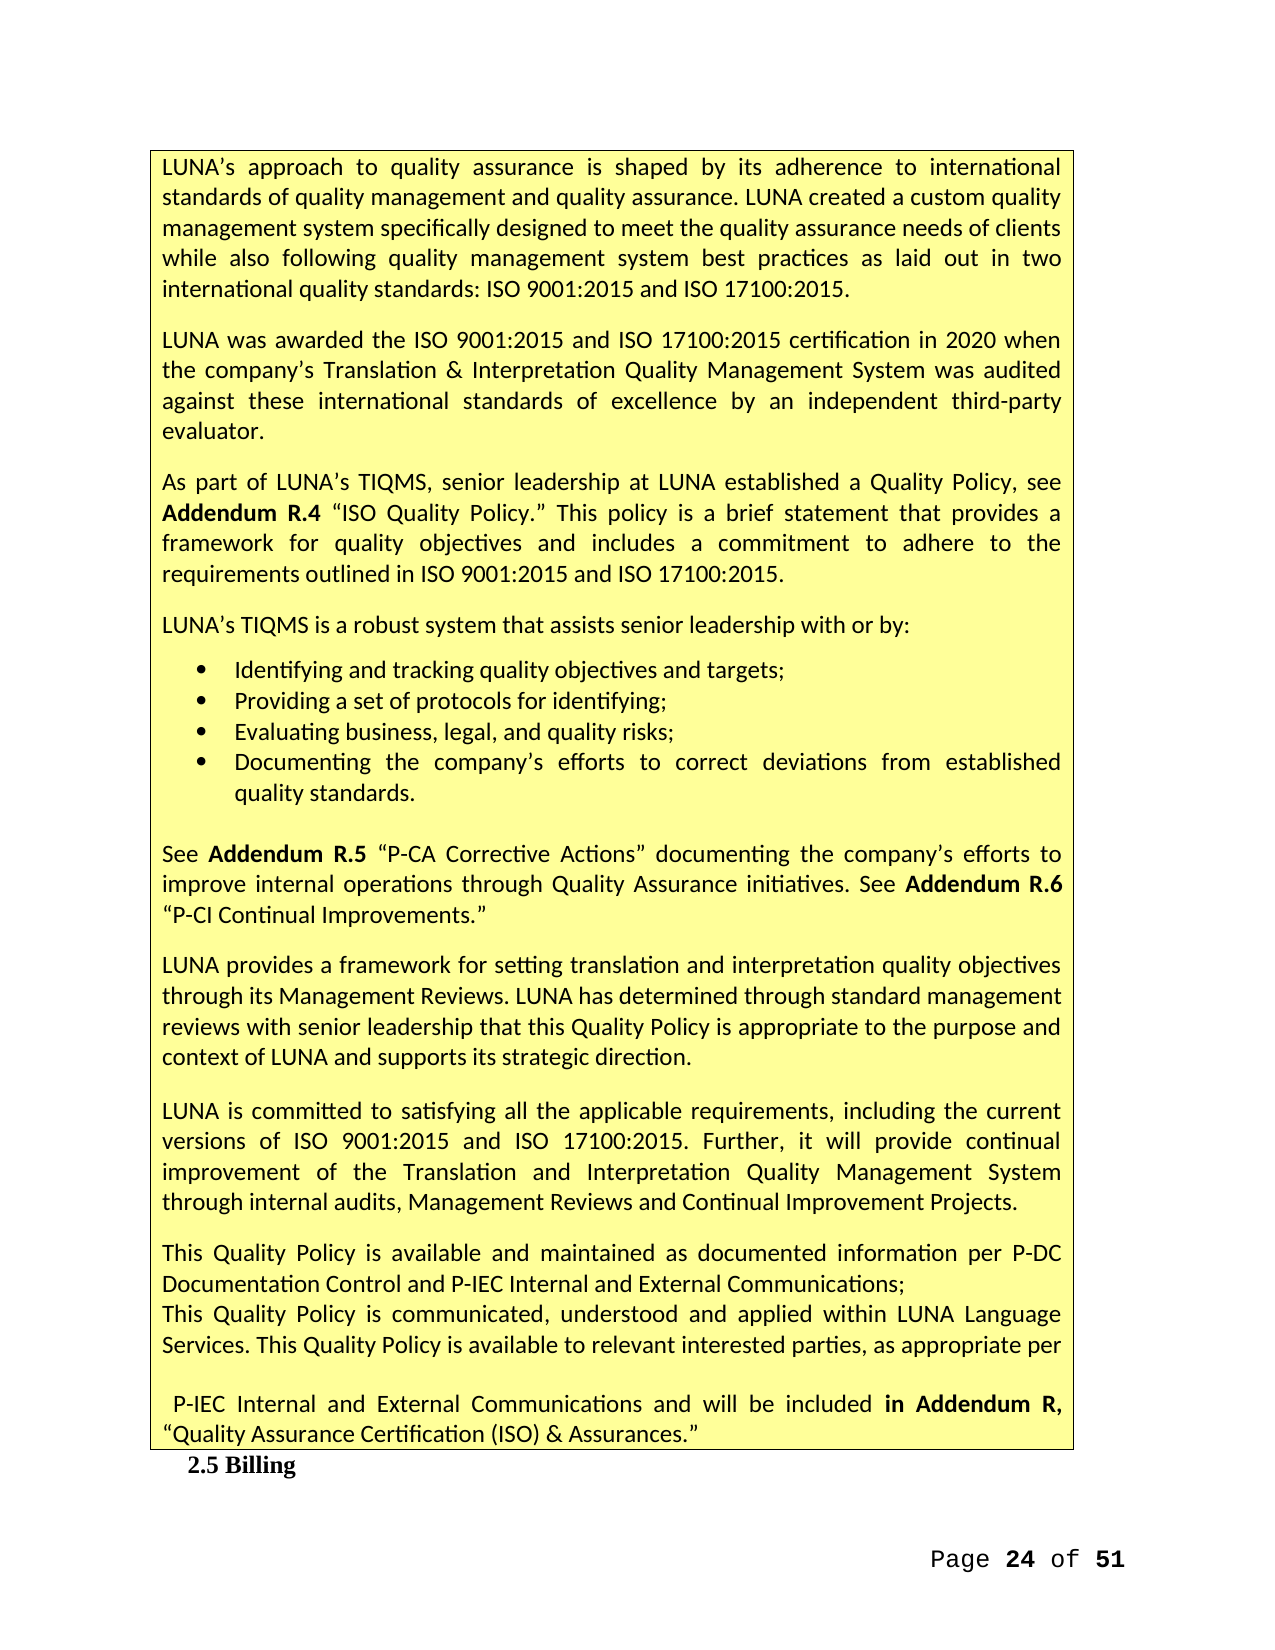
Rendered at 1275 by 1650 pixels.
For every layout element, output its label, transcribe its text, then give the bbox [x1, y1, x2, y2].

list Billing [187, 1450, 1125, 1479]
table_header LUNA’s approach to quality assurance is shaped by its adherence to international standards of quality management and quality assurance. LUNA created a custom quality management system specifically designed to meet the quality assurance needs of clients while also following quality management system best practices as laid out in two international quality standards: ISO 9001:2015 and ISO 17100:2015. LUNA was awarded the ISO 9001:2015 and ISO 17100:2015 certification in 2020 when the company’s Translation & Interpretation Quality Management System was audited against these international standards of excellence by an independent third-party evaluator. As part of LUNA’s TIQMS, senior leadership at LUNA established a Quality Policy, see Addendum R.4 “ISO Quality Policy.” This policy is a brief statement that provides a framework for quality objectives and includes a commitment to adhere to the requirements outlined in ISO 9001:2015 and ISO 17100:2015. LUNA’s TIQMS is a robust system that assists senior leadership with or by: Identifying and tracking quality objectives and targets; Providing a set of protocols for identifying; Evaluating business, legal, and quality risks; Documenting the company’s efforts to correct deviations from established quality standards. See Addendum R.5 “P-CA Corrective Actions” documenting the company’s efforts to improve internal operations through Quality Assurance initiatives. See Addendum R.6 “P-CI Continual Improvements.” LUNA provides a framework for setting translation and interpretation quality objectives through its Management Reviews. LUNA has determined through standard management reviews with senior leadership that this Quality Policy is appropriate to the purpose and context of LUNA and supports its strategic direction. LUNA is committed to satisfying all the applicable requirements, including the current versions of ISO 9001:2015 and ISO 17100:2015. Further, it will provide continual improvement of the Translation and Interpretation Quality Management System through internal audits, Management Reviews and Continual Improvement Projects. This Quality Policy is available and maintained as documented information per P-DC Documentation Control and P-IEC Internal and External Communications; This Quality Policy is communicated, understood and applied within LUNA Language Services. This Quality Policy is available to relevant interested parties, as appropriate per P-IEC Internal and External Communications and will be included in Addendum R, “Quality Assurance Certification (ISO) & Assurances.” [151, 151, 1073, 1449]
